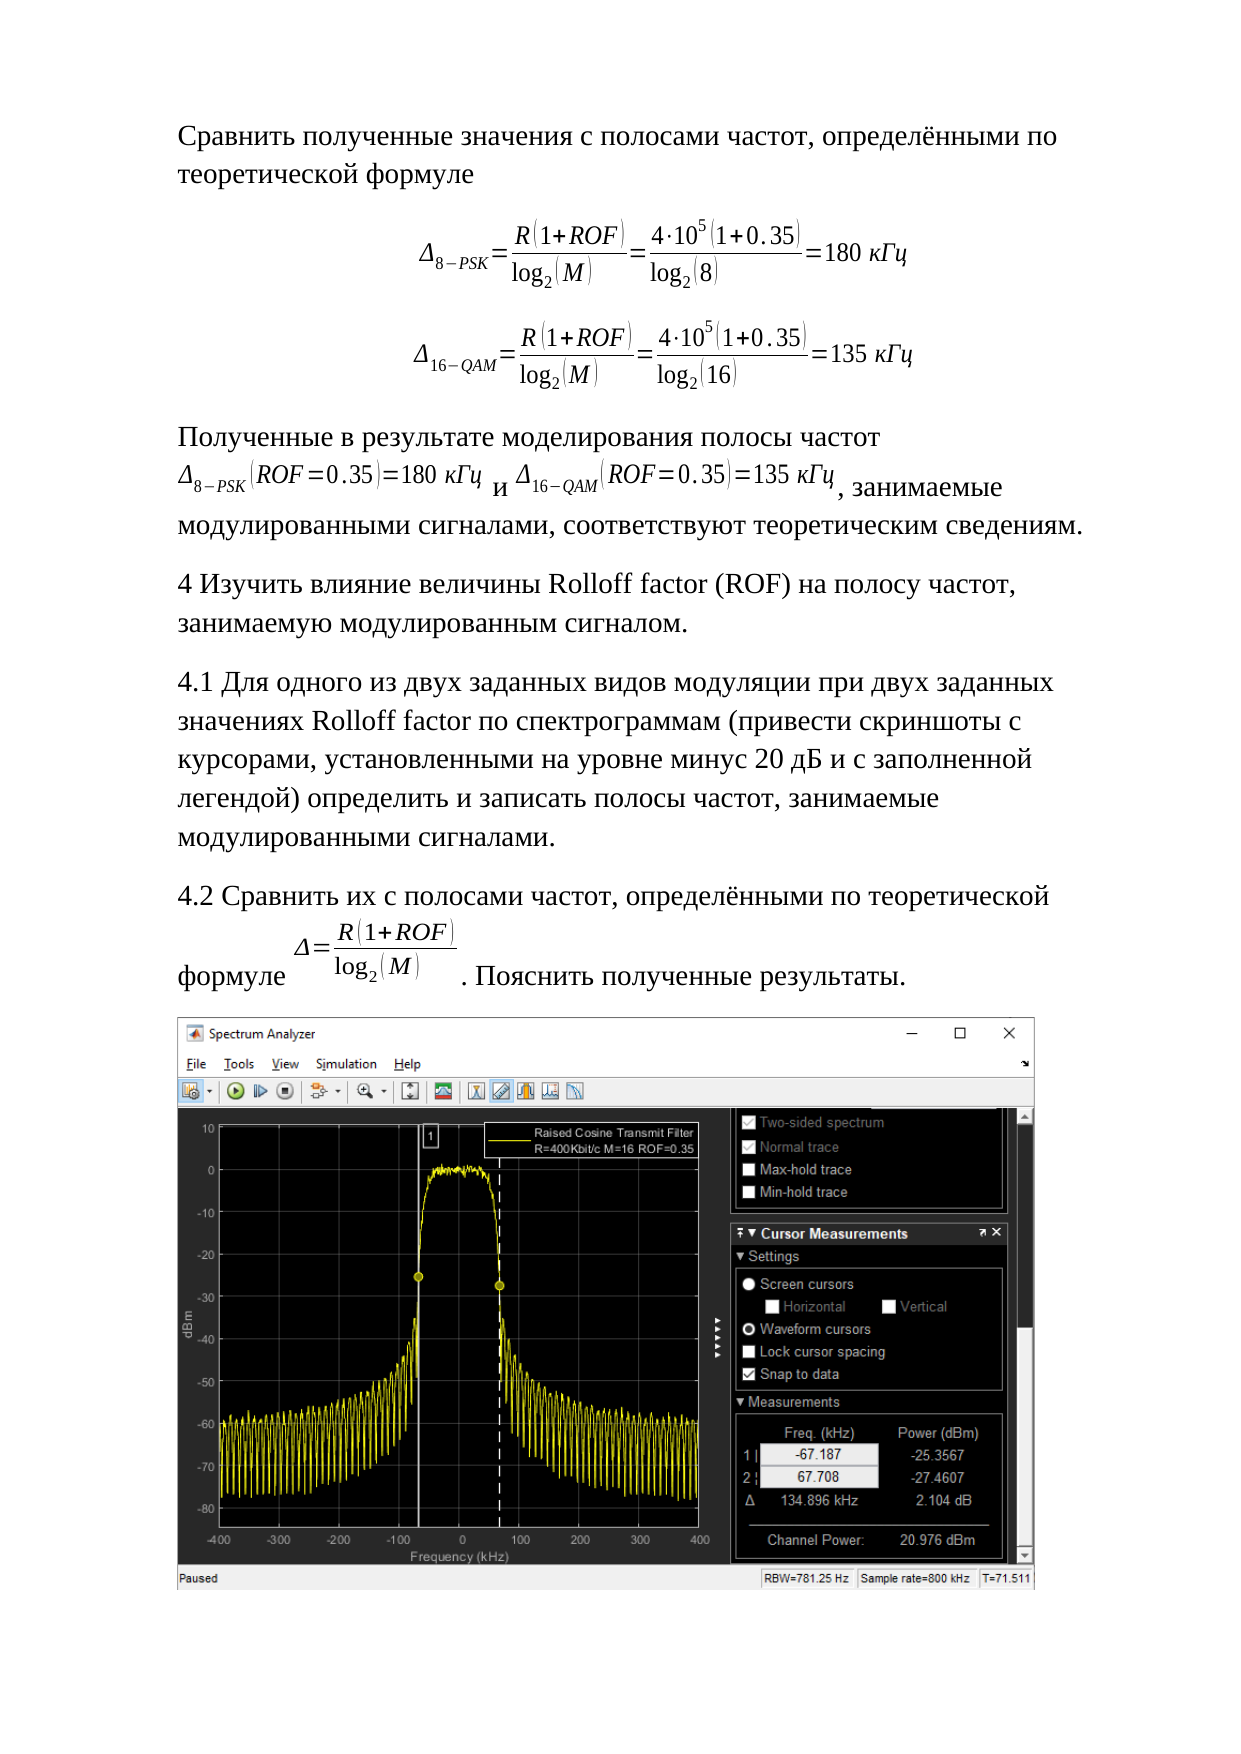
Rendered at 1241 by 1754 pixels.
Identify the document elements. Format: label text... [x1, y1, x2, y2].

text Сравнить полученные значения с полосами частот, определёнными по теоретической формуле [177, 118, 1152, 190]
text Полученные в результате моделирования полосы частот и , занимаемые модулированными сигналами, соответствуют теоретическим сведениям. [177, 419, 1152, 541]
text 4.1 Для одного из двух заданных видов модуляции при двух заданных значениях Rolloff factor по спектрограммам (привести скриншоты с курсорами, установленными на уровне минус 20 дБ и с заполненной легендой) определить и записать полосы частот, занимаемые модулированными сигналами. [177, 664, 1152, 852]
text 4 Изучить влияние величины Rolloff factor (ROF) на полосу частот, занимаемую модулированным сигналом. [177, 567, 1152, 639]
text 4.2 Сравнить их с полосами частот, определёнными по теоретической формуле . Пояснить полученные результаты. [177, 878, 1152, 992]
picture [177, 1017, 1035, 1590]
